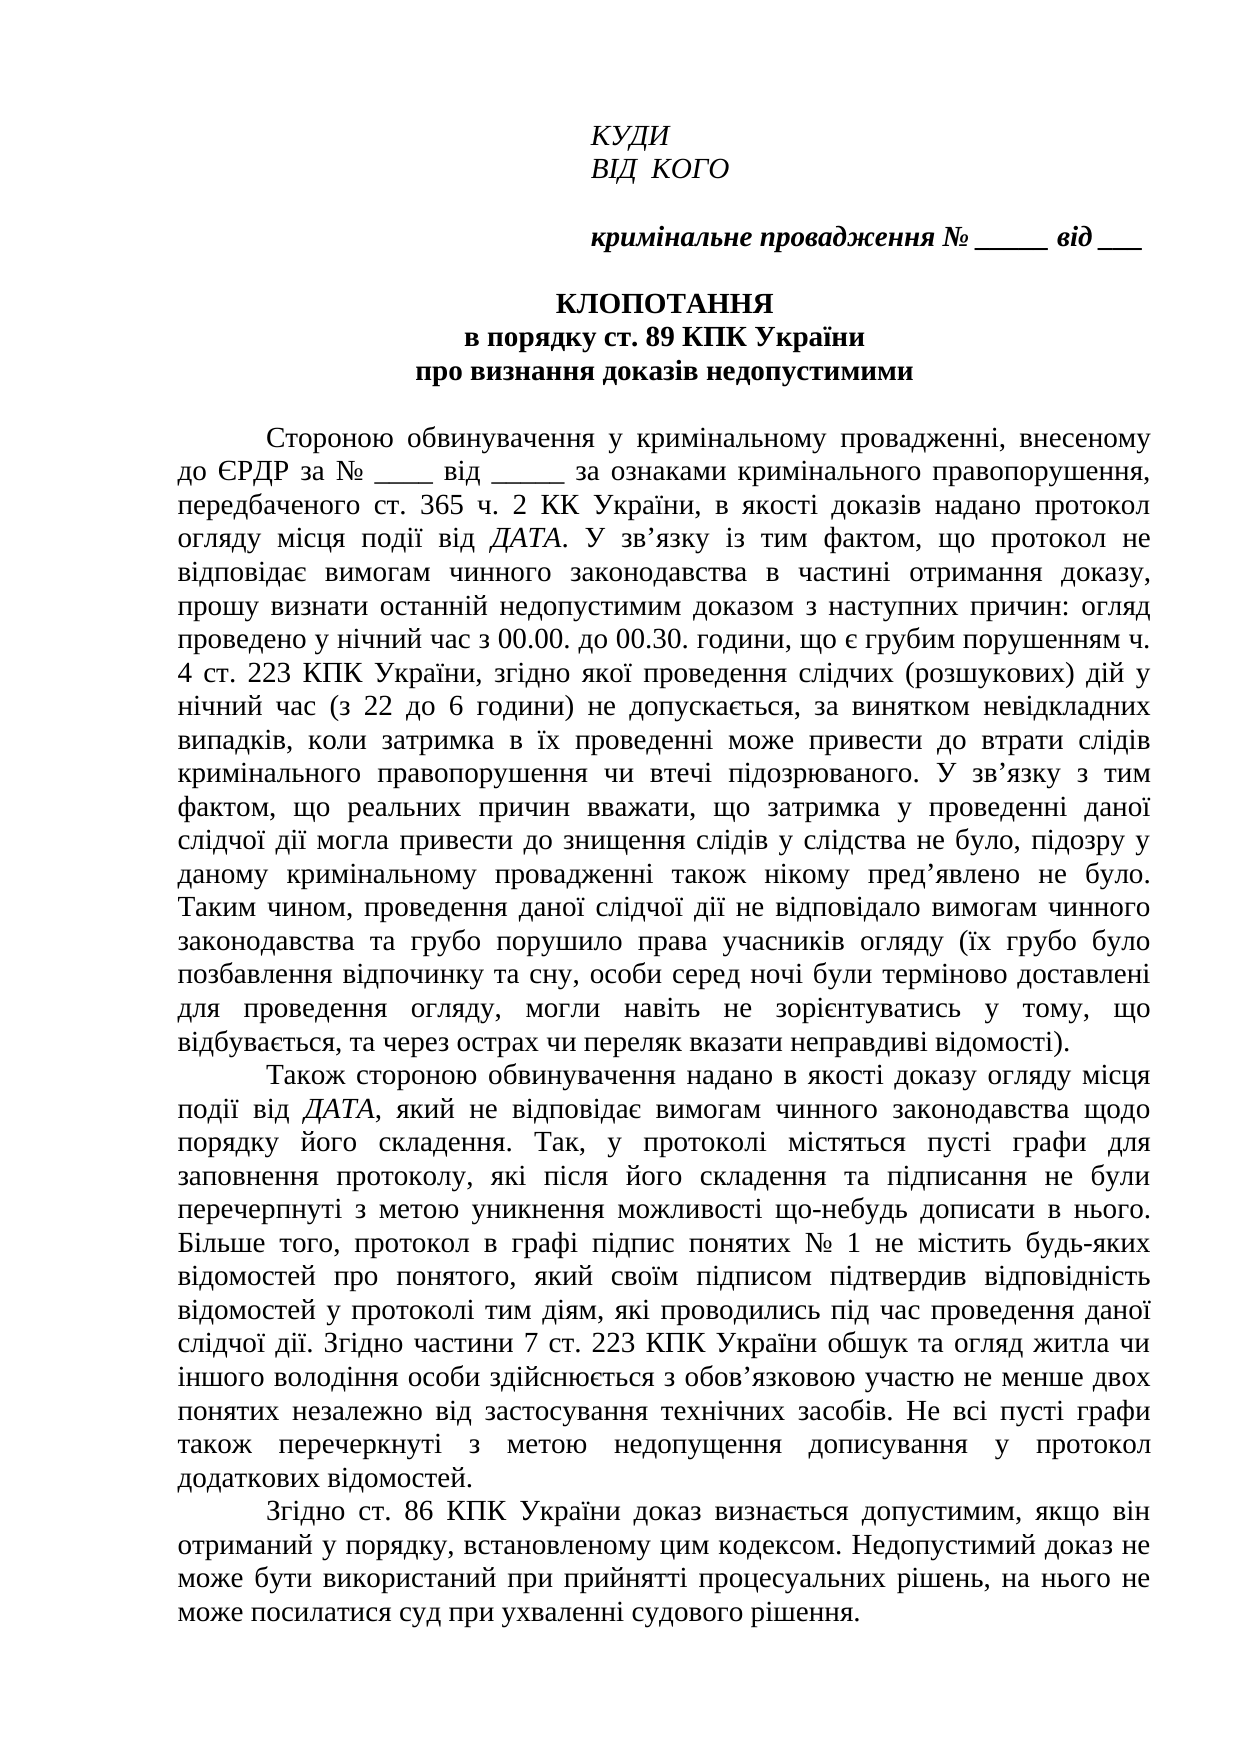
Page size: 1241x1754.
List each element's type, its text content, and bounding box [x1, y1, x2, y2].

text КЛОПОТАННЯ [177, 286, 1152, 319]
text КУДИ [591, 118, 1152, 152]
text Згідно ст. 86 КПК України доказ визнається допустимим, якщо він отриманий у порядку, встановленому цим кодексом. Недопустимий доказ не може бути використаний при прийнятті процесуальних рішень, на нього не може посилатися суд при ухваленні судового рішення. [177, 1493, 1152, 1627]
text в порядку ст. 89 КПК України [177, 319, 1152, 353]
text ВІД КОГО [591, 152, 1152, 185]
text про визнання доказів недопустимими [177, 353, 1152, 386]
text Також стороною обвинувачення надано в якості доказу огляду місця події від ДАТА, який не відповідає вимогам чинного законодавства щодо порядку його складення. Так, у протоколі містяться пусті графи для заповнення протоколу, які після його складення та підписання не були перечерпнуті з метою уникнення можливості що-небудь дописати в нього. Більше того, протокол в графі підпис понятих № 1 не містить будь-яких відомостей про понятого, який своїм підписом підтвердив відповідність відомостей у протоколі тим діям, які проводились під час проведення даної слідчої дії. Згідно частини 7 ст. 223 КПК України обшук та огляд житла чи іншого володіння особи здійснюється з обов’язковою участю не менше двох понятих незалежно від застосування технічних засобів. Не всі пусті графи також перечеркнуті з метою недопущення дописування у протокол додаткових відомостей. [177, 1057, 1152, 1493]
text кримінальне провадження № _____ від ___ [591, 219, 1152, 252]
text Стороною обвинувачення у кримінальному провадженні, внесеному до ЄРДР за № ____ від _____ за ознаками кримінального правопорушення, передбаченого ст. 365 ч. 2 КК України, в якості доказів надано протокол огляду місця події від ДАТА. У зв’язку із тим фактом, що протокол не відповідає вимогам чинного законодавства в частині отримання доказу, прошу визнати останній недопустимим доказом з наступних причин: огляд проведено у нічний час з 00.00. до 00.30. години, що є грубим порушенням ч. 4 ст. 223 КПК України, згідно якої проведення слідчих (розшукових) дій у нічний час (з 22 до 6 години) не допускається, за винятком невідкладних випадків, коли затримка в їх проведенні може привести до втрати слідів кримінального правопорушення чи втечі підозрюваного. У зв’язку з тим фактом, що реальних причин вважати, що затримка у проведенні даної слідчої дії могла привести до знищення слідів у слідства не було, підозру у даному кримінальному провадженні також нікому пред’явлено не було. Таким чином, проведення даної слідчої дії не відповідало вимогам чинного законодавства та грубо порушило права учасників огляду (їх грубо було позбавлення відпочинку та сну, особи серед ночі були терміново доставлені для проведення огляду, могли навіть не зорієнтуватись у тому, що відбувається, та через острах чи переляк вказати неправдиві відомості). [177, 420, 1152, 1057]
